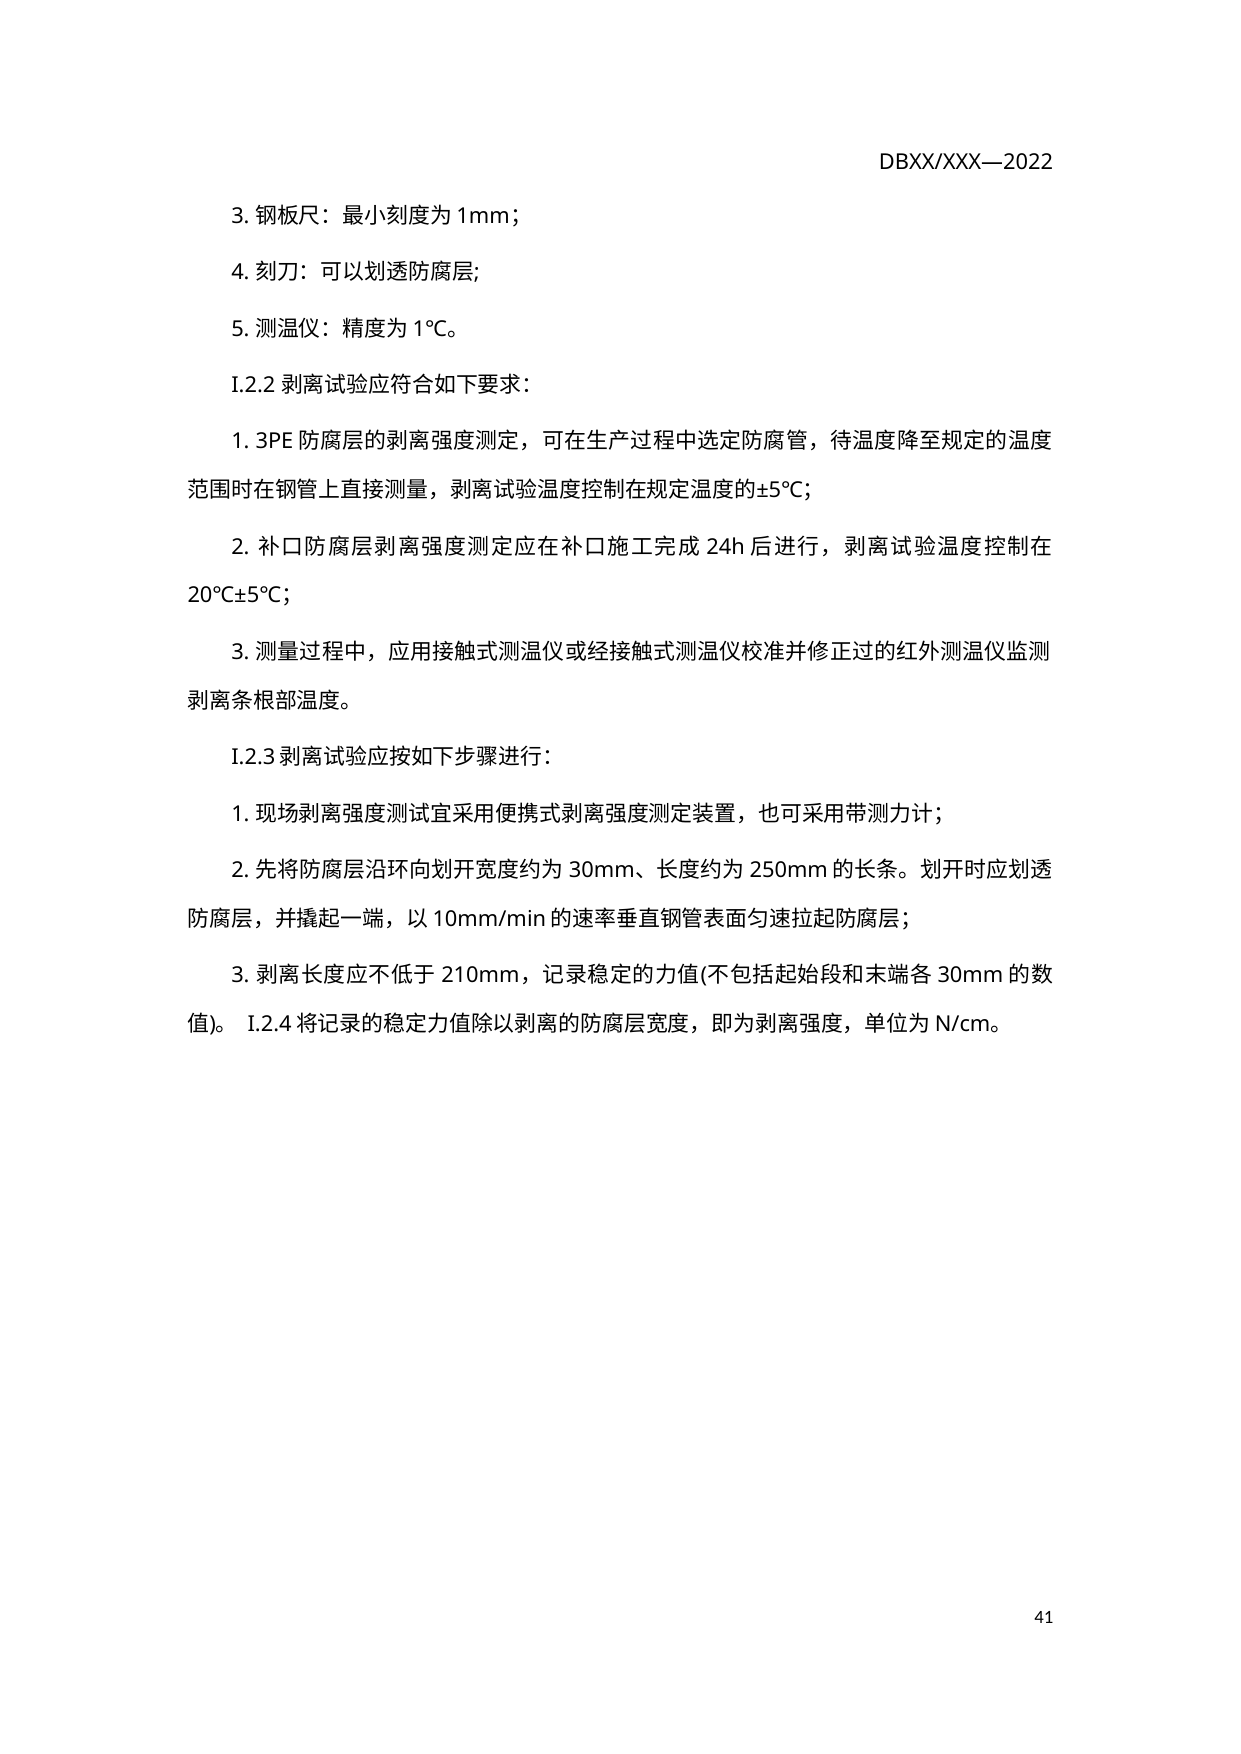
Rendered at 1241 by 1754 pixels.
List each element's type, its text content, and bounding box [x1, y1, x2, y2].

text 3. 测量过程中，应用接触式测温仪或经接触式测温仪校准并修正过的红外测温仪监测剥离条根部温度。 [187, 633, 1053, 715]
text 2. 先将防腐层沿环向划开宽度约为30mm、长度约为250mm的长条。划开时应划透防腐层，并撬起一端，以10mm/min的速率垂直钢管表面匀速拉起防腐层； [187, 852, 1053, 933]
text 1. 现场剥离强度测试宜采用便携式剥离强度测定装置，也可采用带测力计； [187, 795, 1053, 828]
text 4. 刻刀：可以划透防腐层; [187, 254, 1053, 286]
text 1. 3PE防腐层的剥离强度测定，可在生产过程中选定防腐管，待温度降至规定的温度范围时在钢管上直接测量，剥离试验温度控制在规定温度的±5℃； [187, 423, 1053, 504]
text 2. 补口防腐层剥离强度测定应在补口施工完成24h后进行，剥离试验温度控制在20℃±5℃； [187, 528, 1053, 609]
text 3. 钢板尺：最小刻度为1mm； [187, 197, 1053, 230]
text 3. 剥离长度应不低于210mm，记录稳定的力值(不包括起始段和末端各30mm的数值)。 I.2.4将记录的稳定力值除以剥离的防腐层宽度，即为剥离强度，单位为N/cm。 [187, 957, 1053, 1038]
text 5. 测温仪：精度为1℃。 [187, 310, 1053, 343]
text I.2.3剥离试验应按如下步骤进行： [187, 739, 1053, 771]
text I.2.2 剥离试验应符合如下要求： [187, 367, 1053, 399]
